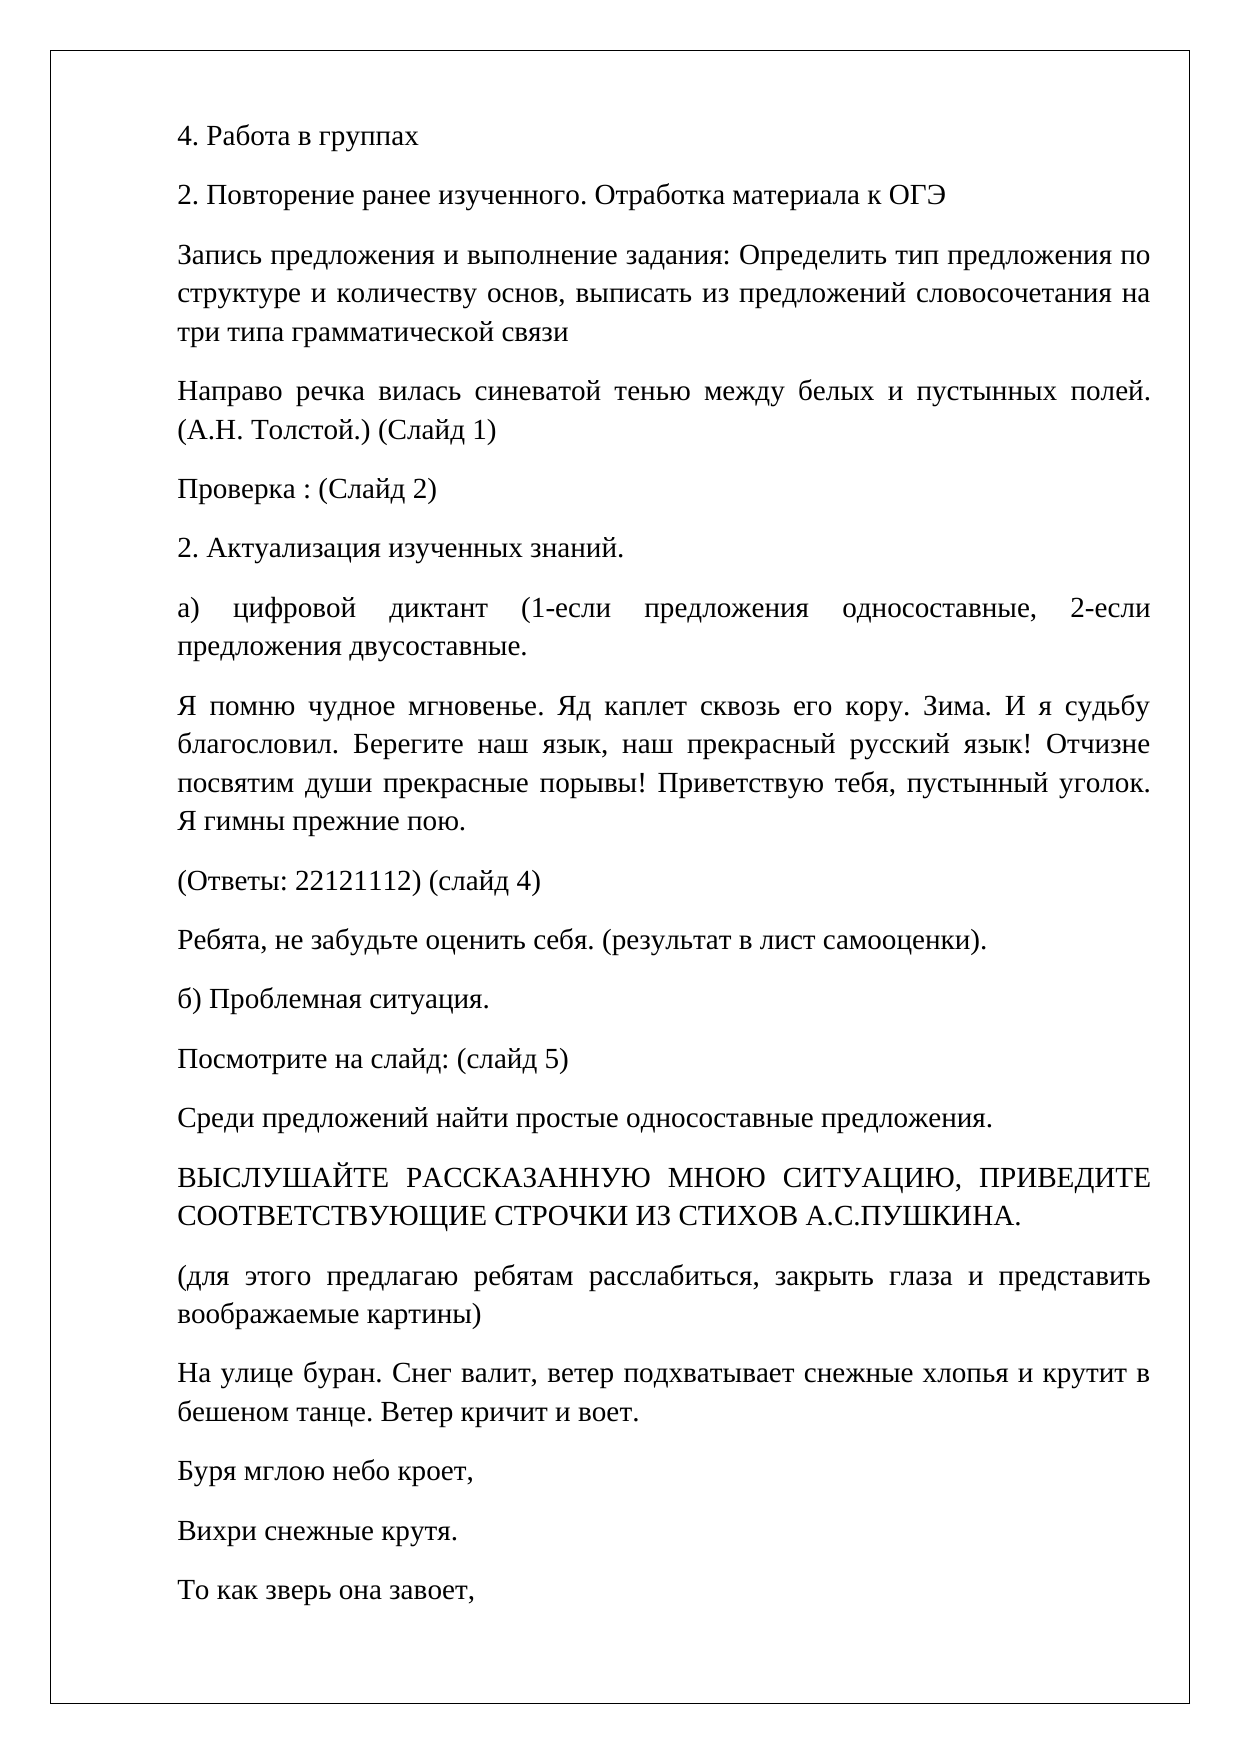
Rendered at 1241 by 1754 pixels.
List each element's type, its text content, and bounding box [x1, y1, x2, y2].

text а) цифровой диктант (1-если предложения односоставные, 2-если предложения двусоставные. [177, 590, 1152, 662]
text Посмотрите на слайд: (слайд 5) [177, 1041, 1152, 1074]
text (Ответы: 22121112) (слайд 4) [177, 863, 1152, 896]
text ВЫСЛУШАЙТЕ РАССКАЗАННУЮ МНОЮ СИТУАЦИЮ, ПРИВЕДИТЕ СООТВЕТСТВУЮЩИЕ СТРОЧКИ ИЗ СТИХОВ А.С.ПУШКИНА. [177, 1160, 1152, 1232]
text 2. Повторение ранее изученного. Отработка материала к ОГЭ [177, 177, 1152, 211]
text Проверка : (Слайд 2) [177, 471, 1152, 505]
text Направо речка вилась синеватой тенью между белых и пустынных полей. (А.Н. Толстой.) (Слайд 1) [177, 373, 1152, 445]
text Среди предложений найти простые односоставные предложения. [177, 1100, 1152, 1134]
text Ребята, не забудьте оценить себя. (результат в лист самооценки). [177, 922, 1152, 956]
text Я помню чудное мгновенье. Яд каплет сквозь его кору. Зима. И я судьбу благословил. Берегите наш язык, наш прекрасный русский язык! Отчизне посвятим души прекрасные порывы! Приветствую тебя, пустынный уголок. Я гимны прежние пою. [177, 688, 1152, 837]
text То как зверь она завоет, [177, 1572, 1152, 1606]
text Запись предложения и выполнение задания: Определить тип предложения по структуре и количеству основ, выписать из предложений словосочетания на три типа грамматической связи [177, 237, 1152, 347]
text 4. Работа в группах [177, 118, 1152, 152]
text Буря мглою небо кроет, [177, 1453, 1152, 1487]
text 2. Актуализация изученных знаний. [177, 531, 1152, 564]
text На улице буран. Снег валит, ветер подхватывает снежные хлопья и крутит в бешеном танце. Ветер кричит и воет. [177, 1356, 1152, 1428]
text Вихри снежные крутя. [177, 1513, 1152, 1546]
text б) Проблемная ситуация. [177, 982, 1152, 1015]
text (для этого предлагаю ребятам расслабиться, закрыть глаза и представить воображаемые картины) [177, 1258, 1152, 1330]
